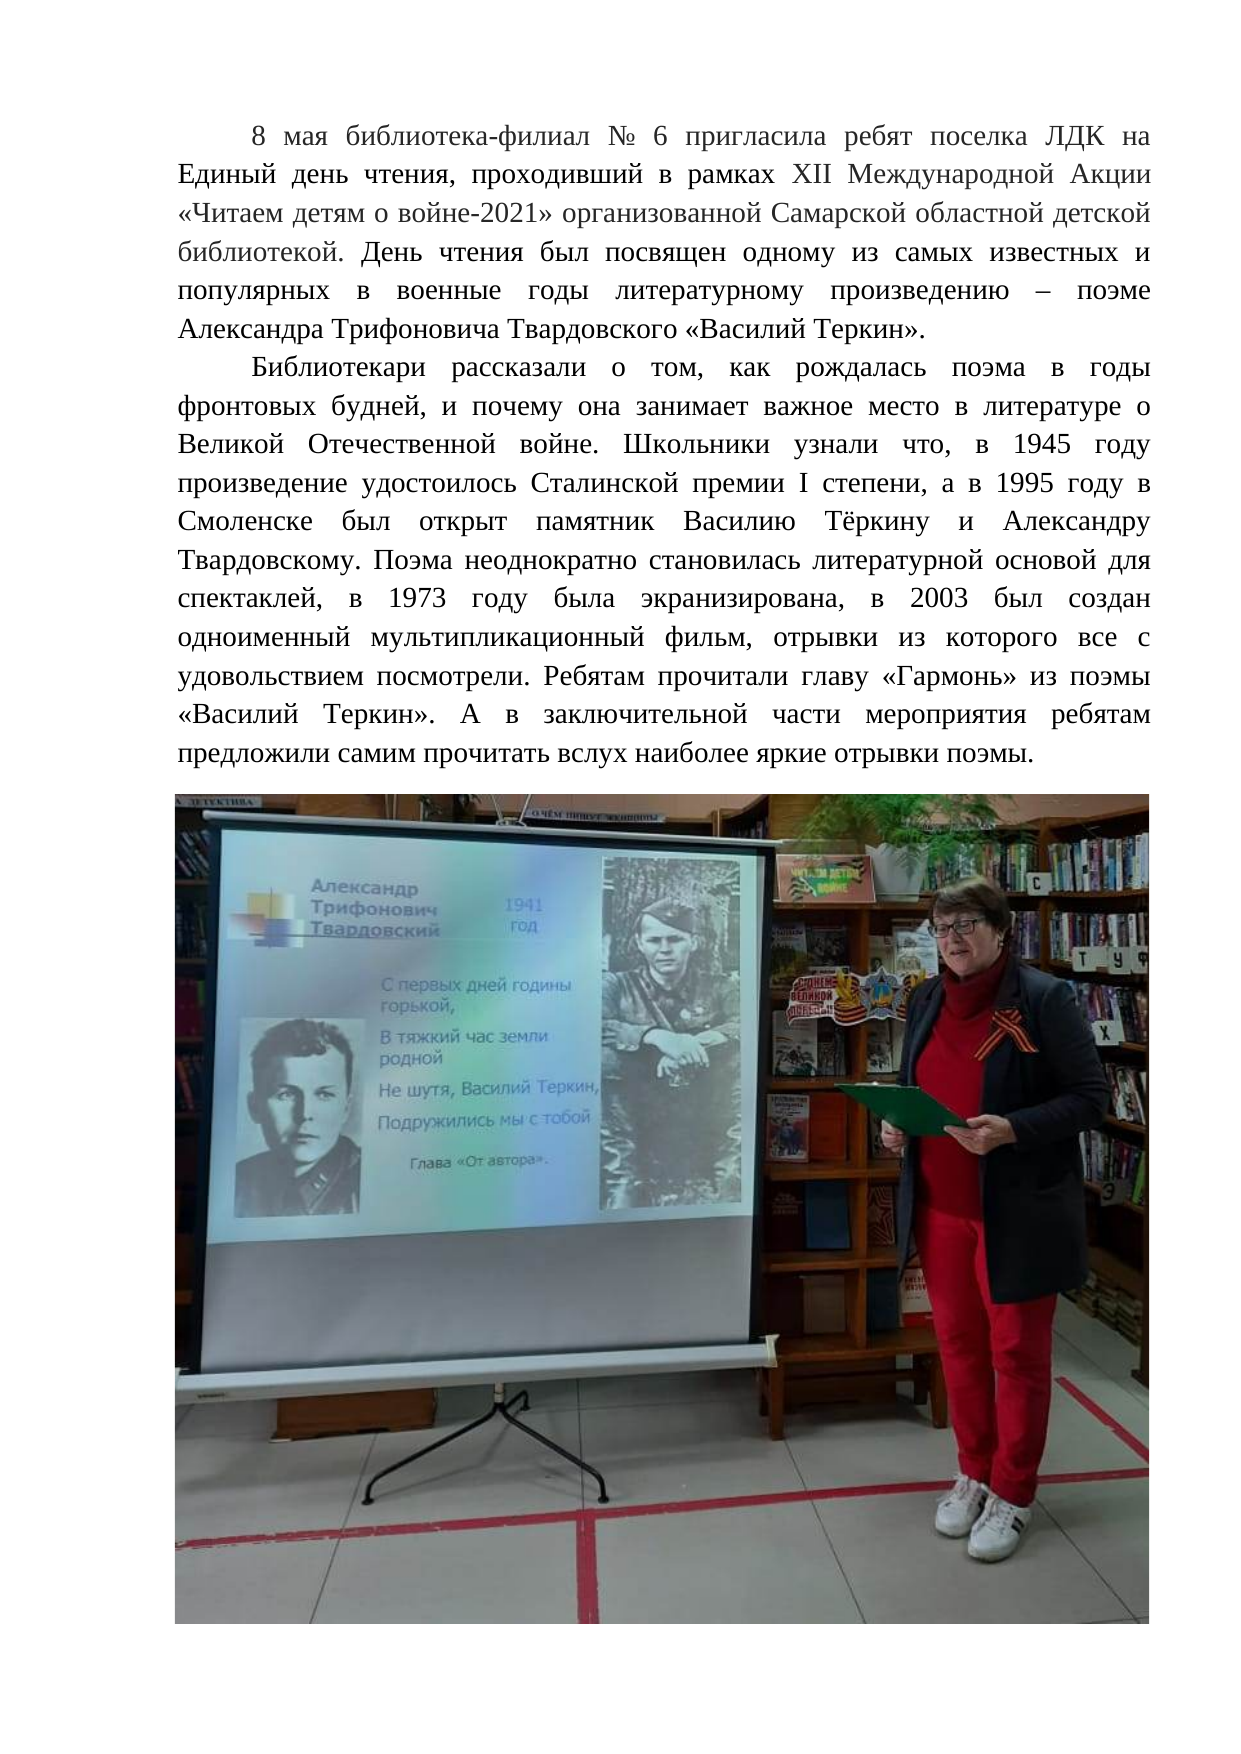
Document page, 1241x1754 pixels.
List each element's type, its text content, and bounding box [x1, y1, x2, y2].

text 8 мая библиотека-филиал № 6 пригласила ребят поселка ЛДК на Единый день чтения, проходивший в рамках XII Международной Акции «Читаем детям о войне-2021» организованной Самарской областной детской библиотекой. День чтения был посвящен одному из самых известных и популярных в военные годы литературному произведению – поэме Александра Трифоновича Твардовского «Василий Теркин». [177, 118, 1152, 195]
text Библиотекари рассказали о том, как рождалась поэма в годы фронтовых будней, и почему она занимает важное место в литературе о Великой Отечественной войне. Школьники узнали что, в 1945 году произведение удостоилось Сталинской премии I степени, а в 1995 году в Смоленске был открыт памятник Василию Тёркину и Александру Твардовскому. Поэма неоднократно становилась литературной основой для спектаклей, в 1973 году была экранизирована, в 2003 был создан одноименный мультипликационный фильм, отрывки из которого все с удовольствием посмотрели. Ребятам прочитали главу «Гармонь» из поэмы «Василий Теркин». А в заключительной части мероприятия ребятам предложили самим прочитать вслух наиболее яркие отрывки поэмы. [177, 349, 1152, 768]
text 8 мая библиотека-филиал № 6 пригласила ребят поселка ЛДК на Единый день чтения, проходивший в рамках XII Международной Акции «Читаем детям о войне-2021» организованной Самарской областной детской библиотекой. День чтения был посвящен одному из самых известных и популярных в военные годы литературному произведению – поэме Александра Трифоновича Твардовского «Василий Теркин». [177, 229, 1152, 344]
picture [174, 794, 1150, 1624]
